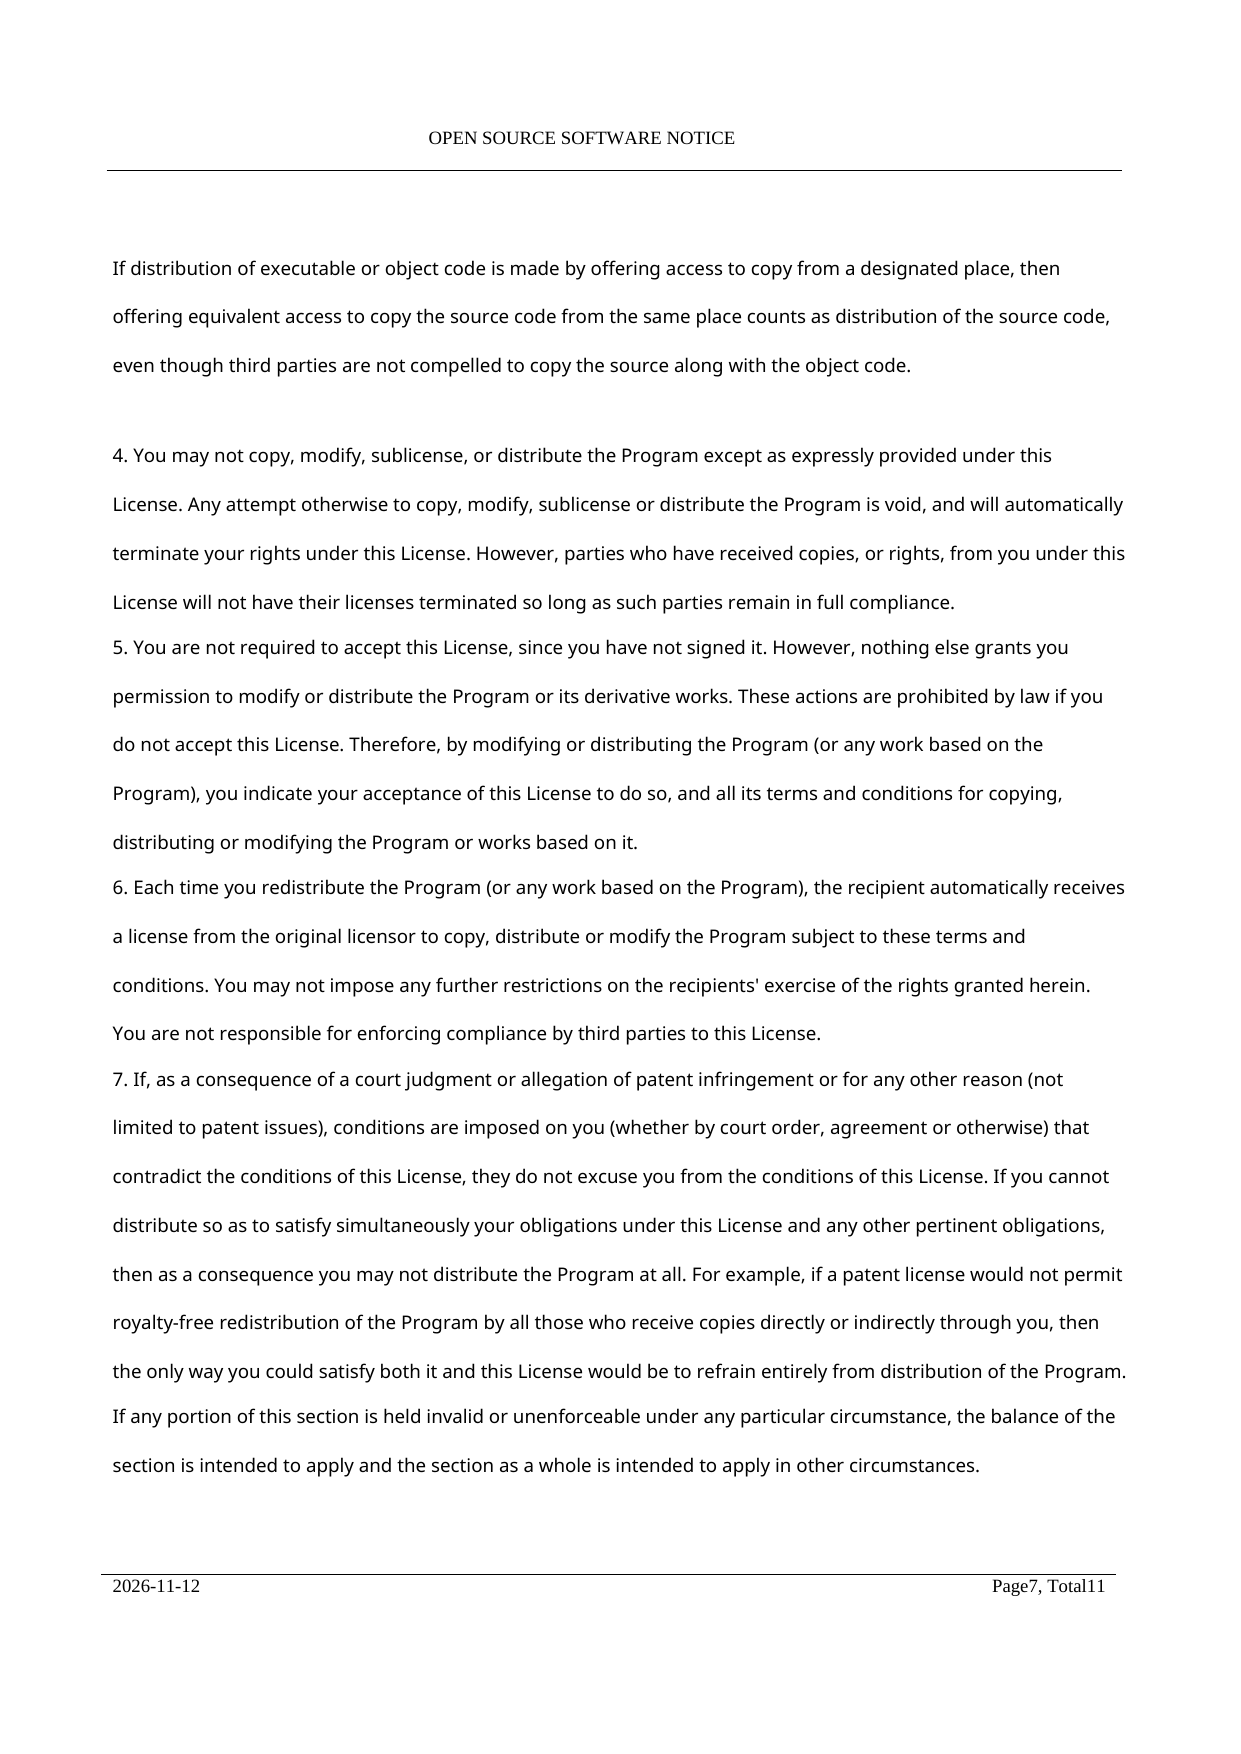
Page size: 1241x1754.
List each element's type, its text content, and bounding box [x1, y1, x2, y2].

text 7. If, as a consequence of a court judgment or allegation of patent infringement or for any other reason (not limited to patent issues), conditions are imposed on you (whether by court order, agreement or otherwise) that contradict the conditions of this License, they do not excuse you from the conditions of this License. If you cannot distribute so as to satisfy simultaneously your obligations under this License and any other pertinent obligations, then as a consequence you may not distribute the Program at all. For example, if a patent license would not permit royalty-free redistribution of the Program by all those who receive copies directly or indirectly through you, then the only way you could satisfy both it and this License would be to refrain entirely from distribution of the Program. [112, 1062, 1128, 1387]
text 4. You may not copy, modify, sublicense, or distribute the Program except as expressly provided under this License. Any attempt otherwise to copy, modify, sublicense or distribute the Program is void, and will automatically terminate your rights under this License. However, parties who have received copies, or rights, from you under this License will not have their licenses terminated so long as such parties remain in full compliance. [112, 439, 1128, 618]
text 6. Each time you redistribute the Program (or any work based on the Program), the recipient automatically receives a license from the original licensor to copy, distribute or modify the Program subject to these terms and conditions. You may not impose any further restrictions on the recipients' exercise of the rights granted herein. You are not responsible for enforcing compliance by third parties to this License. [112, 871, 1128, 1050]
text If distribution of executable or object code is made by offering access to copy from a designated place, then offering equivalent access to copy the source code from the same place counts as distribution of the source code, even though third parties are not compelled to copy the source along with the object code. [112, 251, 1128, 381]
text If any portion of this section is held invalid or unenforceable under any particular circumstance, the balance of the section is intended to apply and the section as a whole is intended to apply in other circumstances. [112, 1400, 1128, 1481]
text 5. You are not required to accept this License, since you have not signed it. However, nothing else grants you permission to modify or distribute the Program or its derivative works. These actions are prohibited by law if you do not accept this License. Therefore, by modifying or distributing the Program (or any work based on the Program), you indicate your acceptance of this License to do so, and all its terms and conditions for copying, distributing or modifying the Program or works based on it. [112, 631, 1128, 858]
